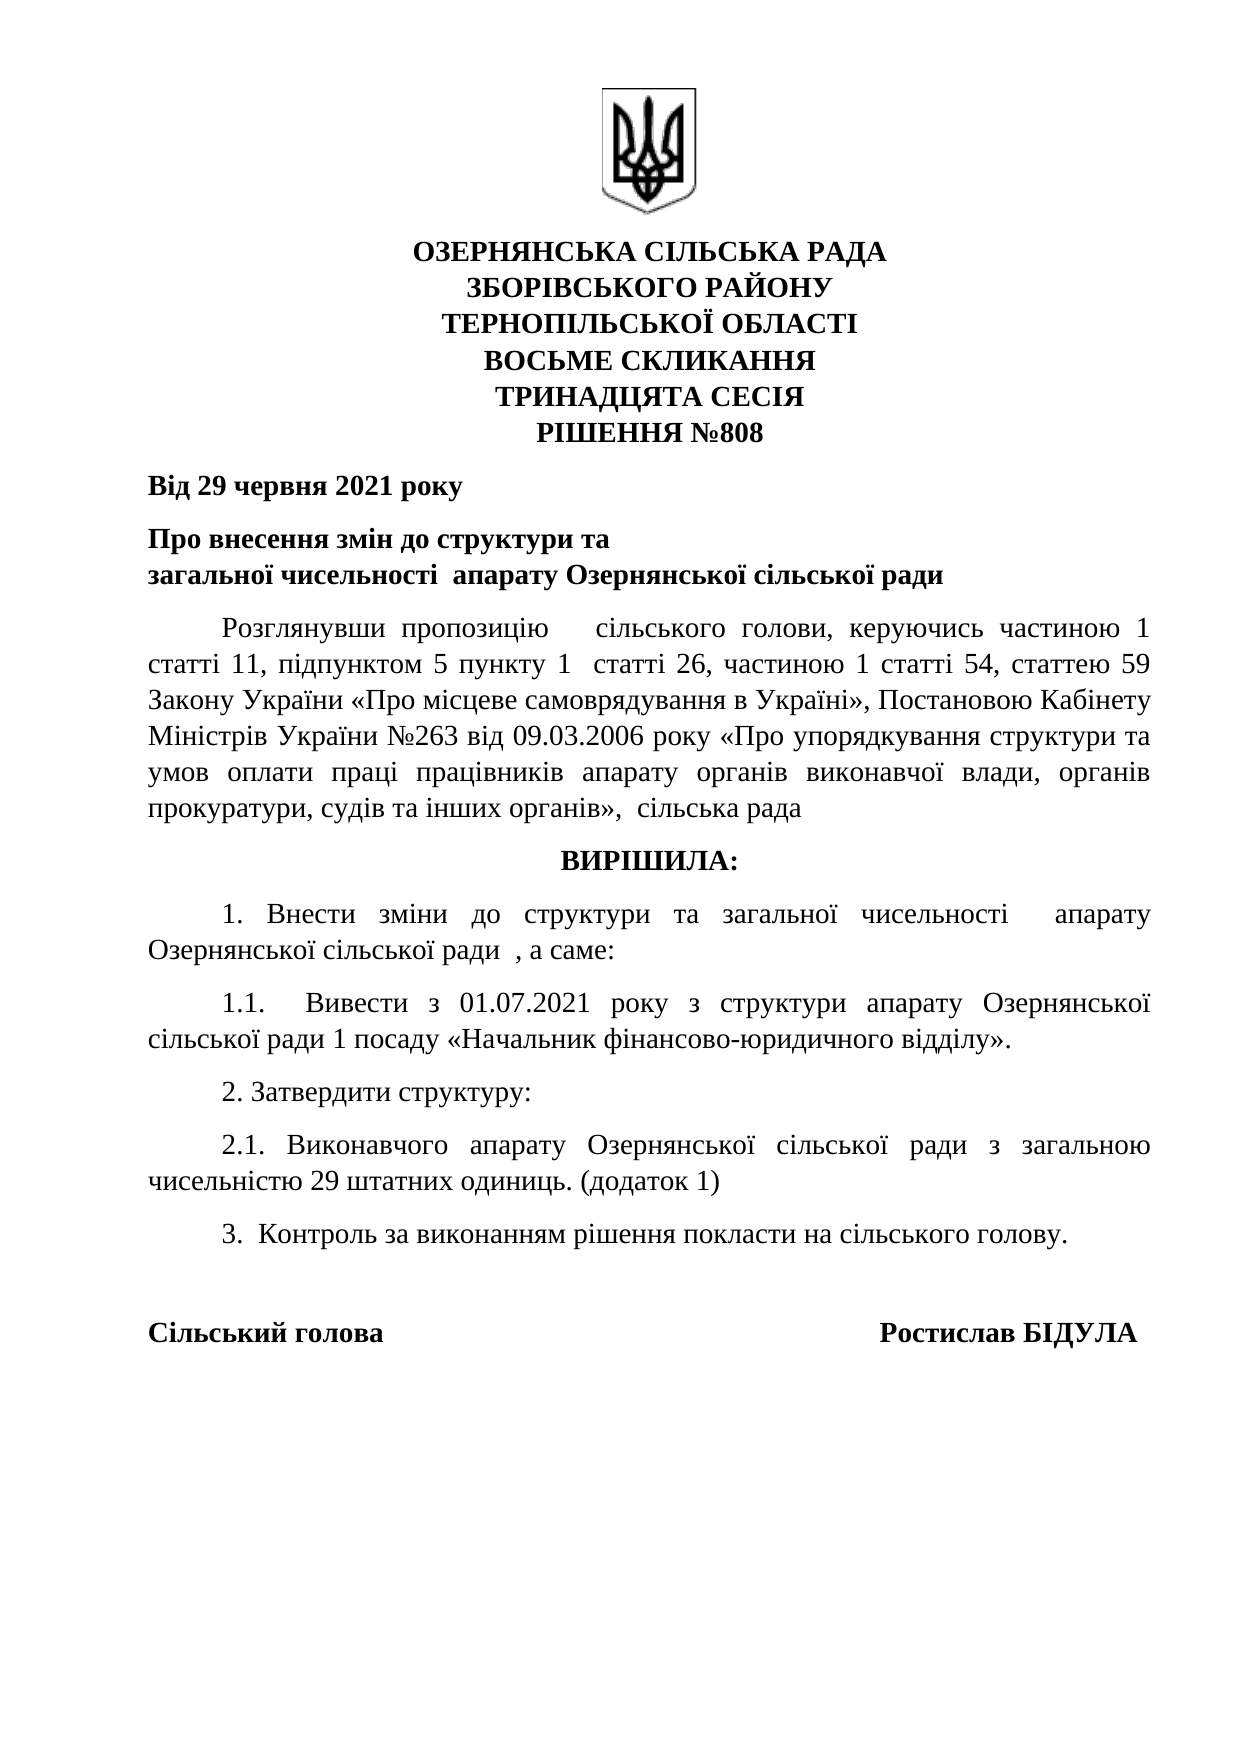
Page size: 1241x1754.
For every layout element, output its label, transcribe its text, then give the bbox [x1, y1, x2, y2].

text Від 29 червня 2021 року [148, 468, 1152, 501]
text 2.1. Виконавчого апарату Озернянської сільської ради з загальною чисельністю 29 штатних одиниць. (додаток 1) [148, 1127, 1152, 1196]
text Розглянувши пропозицію сільського голови, керуючись частиною 1 статті 11, підпунктом 5 пункту 1 статті 26, частиною 1 статті 54, статтею 59 Закону України «Про місцеве самоврядування в Україні», Постановою Кабінету Міністрів України №263 від 09.03.2006 року «Про упорядкування структури та умов оплати праці працівників апарату органів виконавчої влади, органів прокуратури, судів та інших органів», сільська рада [148, 610, 1152, 824]
text 1.1. Вивести з 01.07.2021 року з структури апарату Озернянської сільської ради 1 посаду «Начальник фінансово-юридичного відділу». [148, 985, 1152, 1055]
text ВИРІШИЛА: [148, 843, 1152, 877]
picture [602, 88, 698, 216]
text 2. Затвердити структуру: [148, 1074, 1152, 1107]
text Сільський голова Ростислав БІДУЛА [148, 1315, 1152, 1349]
text 3. Контроль за виконанням рішення покласти на сільського голову. [148, 1216, 1152, 1249]
text Про внесення змін до структури та загальної чисельності апарату Озернянської сільської ради [148, 521, 1152, 590]
text ОЗЕРНЯНСЬКА СІЛЬСЬКА РАДА ЗБОРІВСЬКОГО РАЙОНУ ТЕРНОПІЛЬСЬКОЇ ОБЛАСТІ ВОСЬМЕ СКЛИКАННЯ ТРИНАДЦЯТА СЕСІЯ РІШЕННЯ №808 [148, 234, 1152, 449]
text 1. Внести зміни до структури та загальної чисельності апарату Озернянської сільської ради , а саме: [148, 896, 1152, 966]
